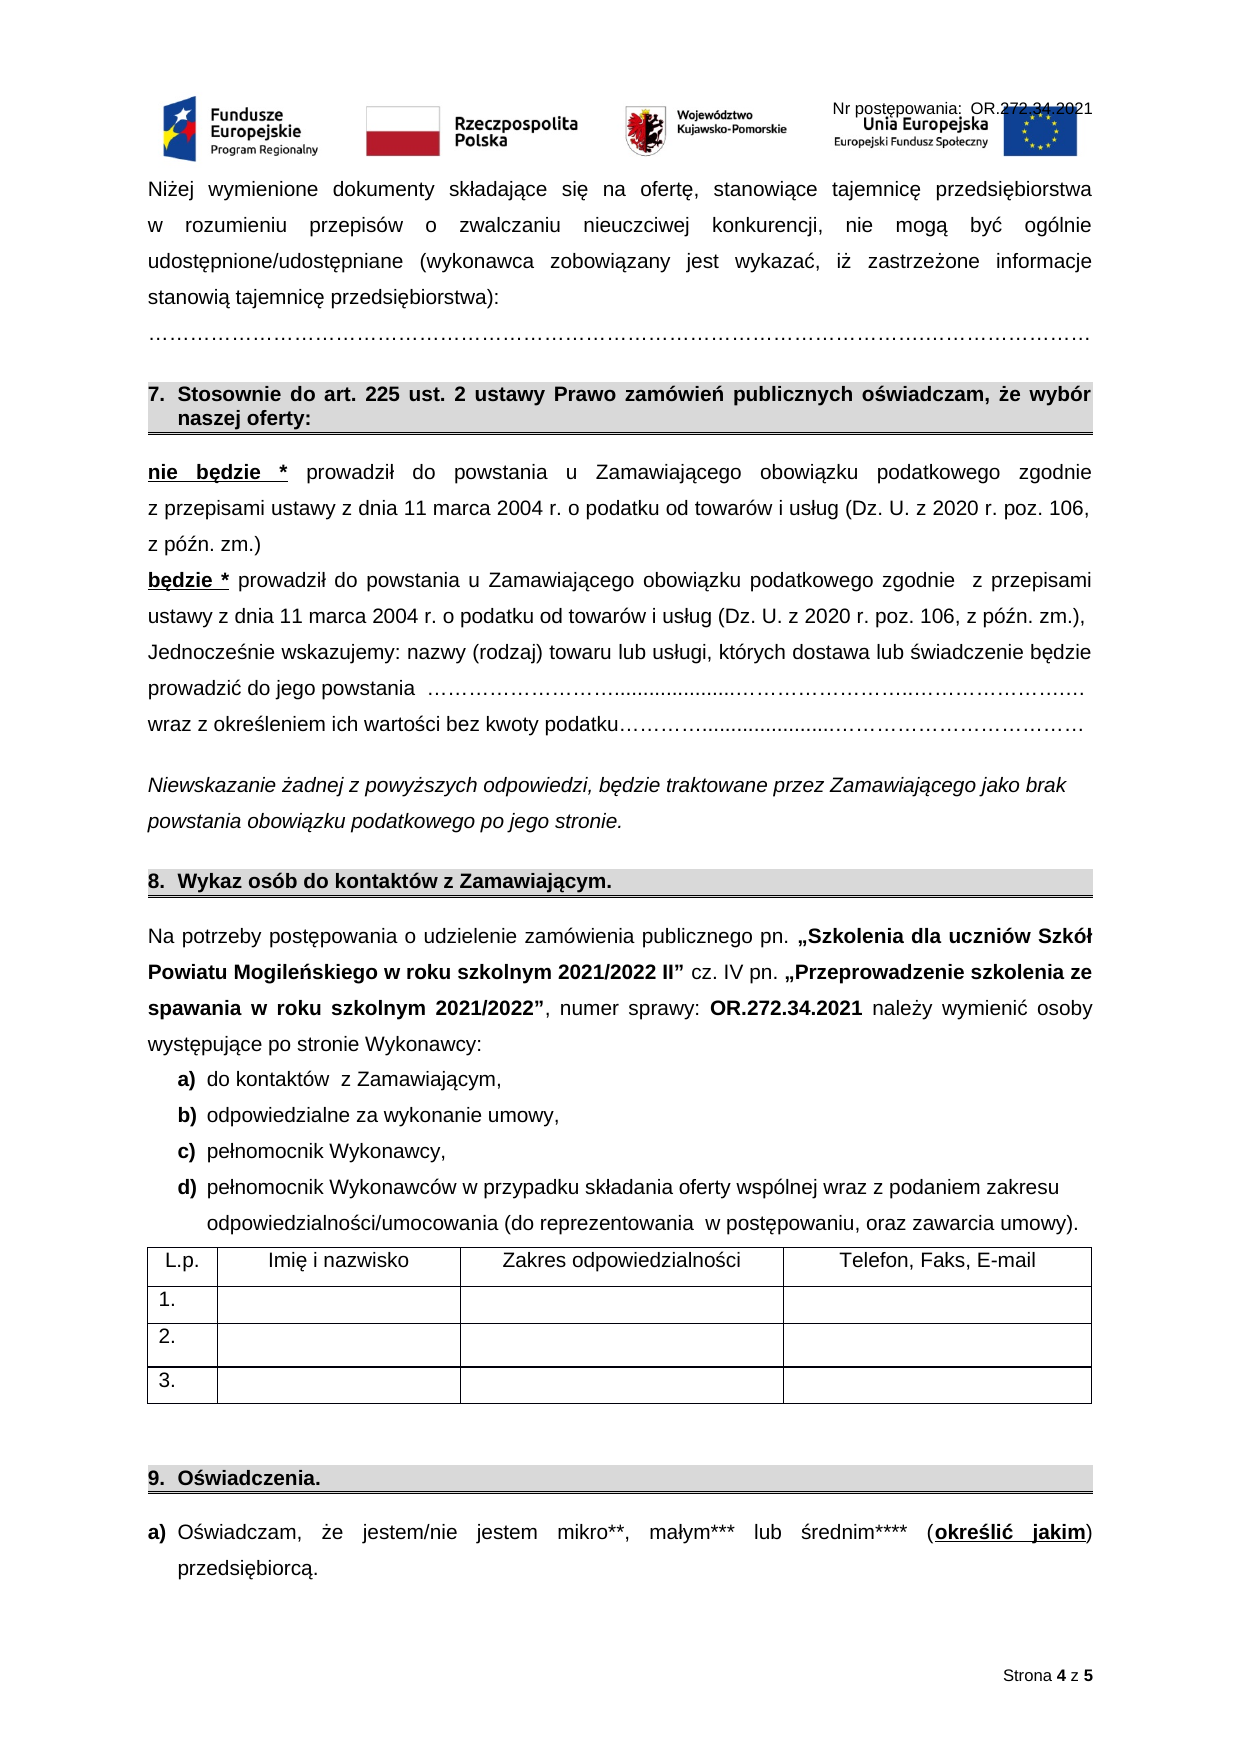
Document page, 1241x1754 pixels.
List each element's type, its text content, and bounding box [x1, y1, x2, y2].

list pełnomocnik Wykonawców w przypadku składania oferty wspólnej wraz z podaniem zakresu odpowiedzialności/umocowania (do reprezentowania w postępowaniu, oraz zawarcia umowy). [177, 1175, 1093, 1235]
table_cell [218, 1287, 460, 1323]
table_cell [148, 1368, 217, 1403]
text nie będzie * prowadził do powstania u Zamawiającego obowiązku podatkowego zgodnie z przepisami ustawy z dnia 11 marca 2004 r. o podatku od towarów i usług (Dz. U. z 2020 r. poz. 106, z późn. zm.) [148, 460, 1093, 556]
list pełnomocnik Wykonawcy, [177, 1139, 1093, 1163]
table_cell [461, 1368, 783, 1403]
text wraz z określeniem ich wartości bez kwoty podatku………….......................……………………………… [148, 712, 1093, 736]
table_header Zakres odpowiedzialności [461, 1248, 783, 1286]
list do kontaktów z Zamawiającym, [177, 1067, 1093, 1091]
table_cell [148, 1287, 217, 1323]
table_cell [148, 1324, 217, 1366]
text Na potrzeby postępowania o udzielenie zamówienia publicznego pn. „Szkolenia dla uczniów Szkół Powiatu Mogileńskiego w roku szkolnym 2021/2022 II” cz. IV pn. „Przeprowadzenie szkolenia ze spawania w roku szkolnym 2021/2022”, numer sprawy: OR.272.34.2021 należy wymienić osoby występujące po stronie Wykonawcy: [148, 923, 1093, 1055]
table_cell [218, 1324, 460, 1366]
table_header Telefon, Faks, E-mail [784, 1248, 1091, 1286]
list odpowiedzialne za wykonanie umowy, [177, 1103, 1093, 1127]
text Niżej wymienione dokumenty składające się na ofertę, stanowiące tajemnicę przedsiębiorstwa w rozumieniu przepisów o zwalczaniu nieuczciwej konkurencji, nie mogą być ogólnie udostępnione/udostępniane (wykonawca zobowiązany jest wykazać, iż zastrzeżone informacje stanowią tajemnicę przedsiębiorstwa): [148, 177, 1093, 309]
picture [147, 80, 1093, 177]
text ………………………………………………………………………………………………….…………………… [148, 321, 1093, 345]
text Jednocześnie wskazujemy: nazwy (rodzaj) towaru lub usługi, których dostawa lub świadczenie będzie prowadzić do jego powstania ……………………….....................……………………..………………….… [148, 640, 1093, 699]
table_cell [784, 1324, 1091, 1366]
text Niewskazanie żadnej z powyższych odpowiedzi, będzie traktowane przez Zamawiającego jako brak powstania obowiązku podatkowego po jego stronie. [148, 772, 1093, 832]
list Oświadczam, że jestem/nie jestem mikro**, małym*** lub średnim**** (określić jakim) przedsiębiorcą. [148, 1519, 1093, 1579]
table_cell [461, 1287, 783, 1323]
table_header Imię i nazwisko [218, 1248, 460, 1286]
text będzie * prowadził do powstania u Zamawiającego obowiązku podatkowego zgodnie z przepisami ustawy z dnia 11 marca 2004 r. o podatku od towarów i usług (Dz. U. z 2020 r. poz. 106, z późn. zm.), [148, 568, 1093, 628]
table_cell [784, 1287, 1091, 1323]
list Oświadczenia. [148, 1465, 1093, 1491]
table_cell [461, 1324, 783, 1366]
table_cell [784, 1368, 1091, 1403]
list Stosownie do art. 225 ust. 2 ustawy Prawo zamówień publicznych oświadczam, że wybór naszej oferty: [148, 382, 1093, 432]
table_header L.p. [148, 1248, 217, 1286]
table_cell [218, 1368, 460, 1403]
list Wykaz osób do kontaktów z Zamawiającym. [148, 869, 1093, 895]
